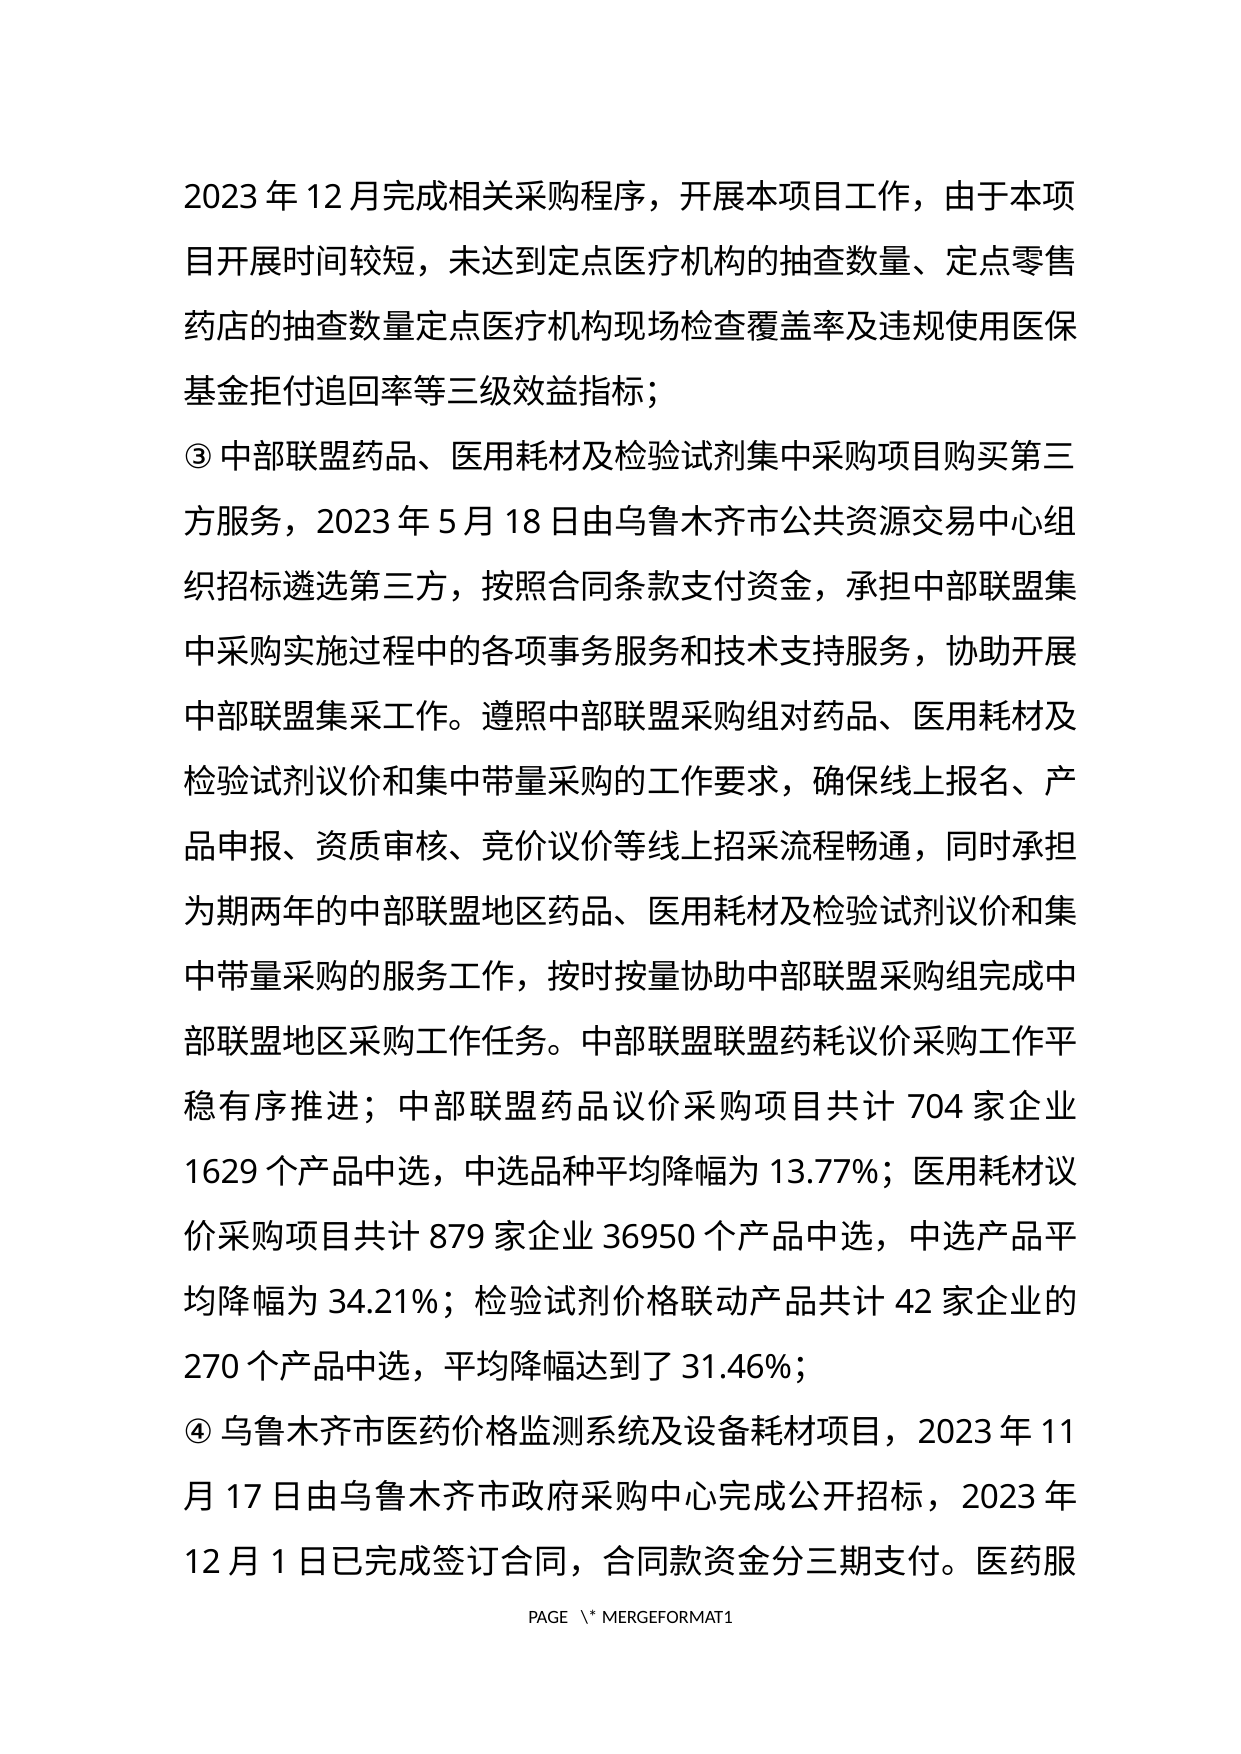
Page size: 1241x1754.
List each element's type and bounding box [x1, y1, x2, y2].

text [183, 162, 1078, 1592]
